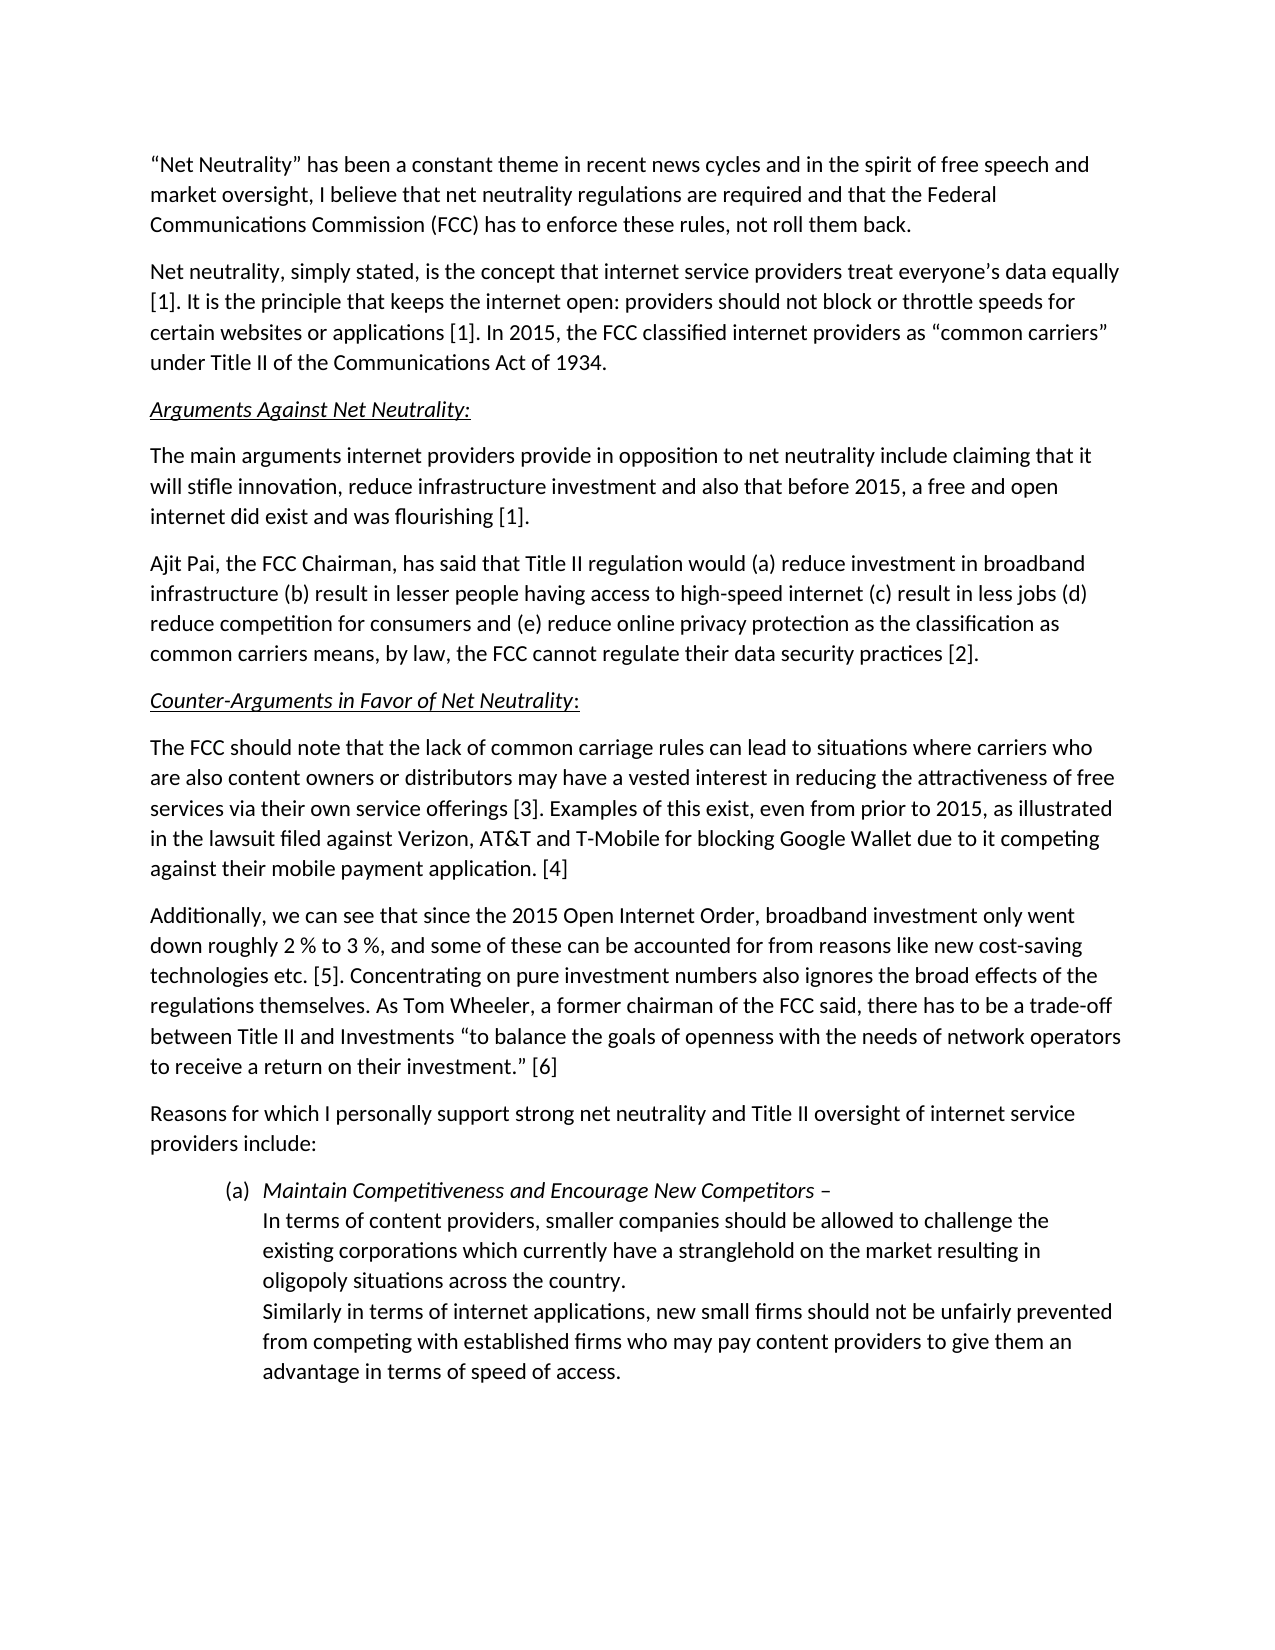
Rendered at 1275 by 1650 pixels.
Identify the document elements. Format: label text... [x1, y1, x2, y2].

text The main arguments internet providers provide in opposition to net neutrality include claiming that it will stifle innovation, reduce infrastructure investment and also that before 2015, a free and open internet did exist and was flourishing [1]. [150, 442, 1125, 530]
list In terms of content providers, smaller companies should be allowed to challenge the existing corporations which currently have a stranglehold on the market resulting in oligopoly situations across the country. [262, 1206, 1125, 1295]
text Counter-Arguments in Favor of Net Neutrality: [150, 686, 1125, 714]
list Similarly in terms of internet applications, new small firms should not be unfairly prevented from competing with established firms who may pay content providers to give them an advantage in terms of speed of access. [262, 1297, 1125, 1385]
text “Net Neutrality” has been a constant theme in recent news cycles and in the spirit of free speech and market oversight, I believe that net neutrality regulations are required and that the Federal Communications Commission (FCC) has to enforce these rules, not roll them back. [150, 150, 1125, 238]
list Maintain Competitiveness and Encourage New Competitors – [225, 1176, 1125, 1204]
text Reasons for which I personally support strong net neutrality and Title II oversight of internet service providers include: [150, 1099, 1125, 1157]
text Net neutrality, simply stated, is the concept that internet service providers treat everyone’s data equally [1]. It is the principle that keeps the internet open: providers should not block or throttle speeds for certain websites or applications [1]. In 2015, the FCC classified internet providers as “common carriers” under Title II of the Communications Act of 1934. [150, 257, 1125, 376]
text Additionally, we can see that since the 2015 Open Internet Order, broadband investment only went down roughly 2 % to 3 %, and some of these can be accounted for from reasons like new cost-saving technologies etc. [5]. Concentrating on pure investment numbers also ignores the broad effects of the regulations themselves. As Tom Wheeler, a former chairman of the FCC said, there has to be a trade-off between Title II and Investments “to balance the goals of openness with the needs of network operators to receive a return on their investment.” [6] [150, 901, 1125, 1080]
text Ajit Pai, the FCC Chairman, has said that Title II regulation would (a) reduce investment in broadband infrastructure (b) result in lesser people having access to high-speed internet (c) result in less jobs (d) reduce competition for consumers and (e) reduce online privacy protection as the classification as common carriers means, by law, the FCC cannot regulate their data security practices [2]. [150, 549, 1125, 668]
text Arguments Against Net Neutrality: [150, 395, 1125, 423]
text The FCC should note that the lack of common carriage rules can lead to situations where carriers who are also content owners or distributors may have a vested interest in reducing the attractiveness of free services via their own service offerings [3]. Examples of this exist, even from prior to 2015, as illustrated in the lawsuit filed against Verizon, AT&T and T-Mobile for blocking Google Wallet due to it competing against their mobile payment application. [4] [150, 733, 1125, 882]
